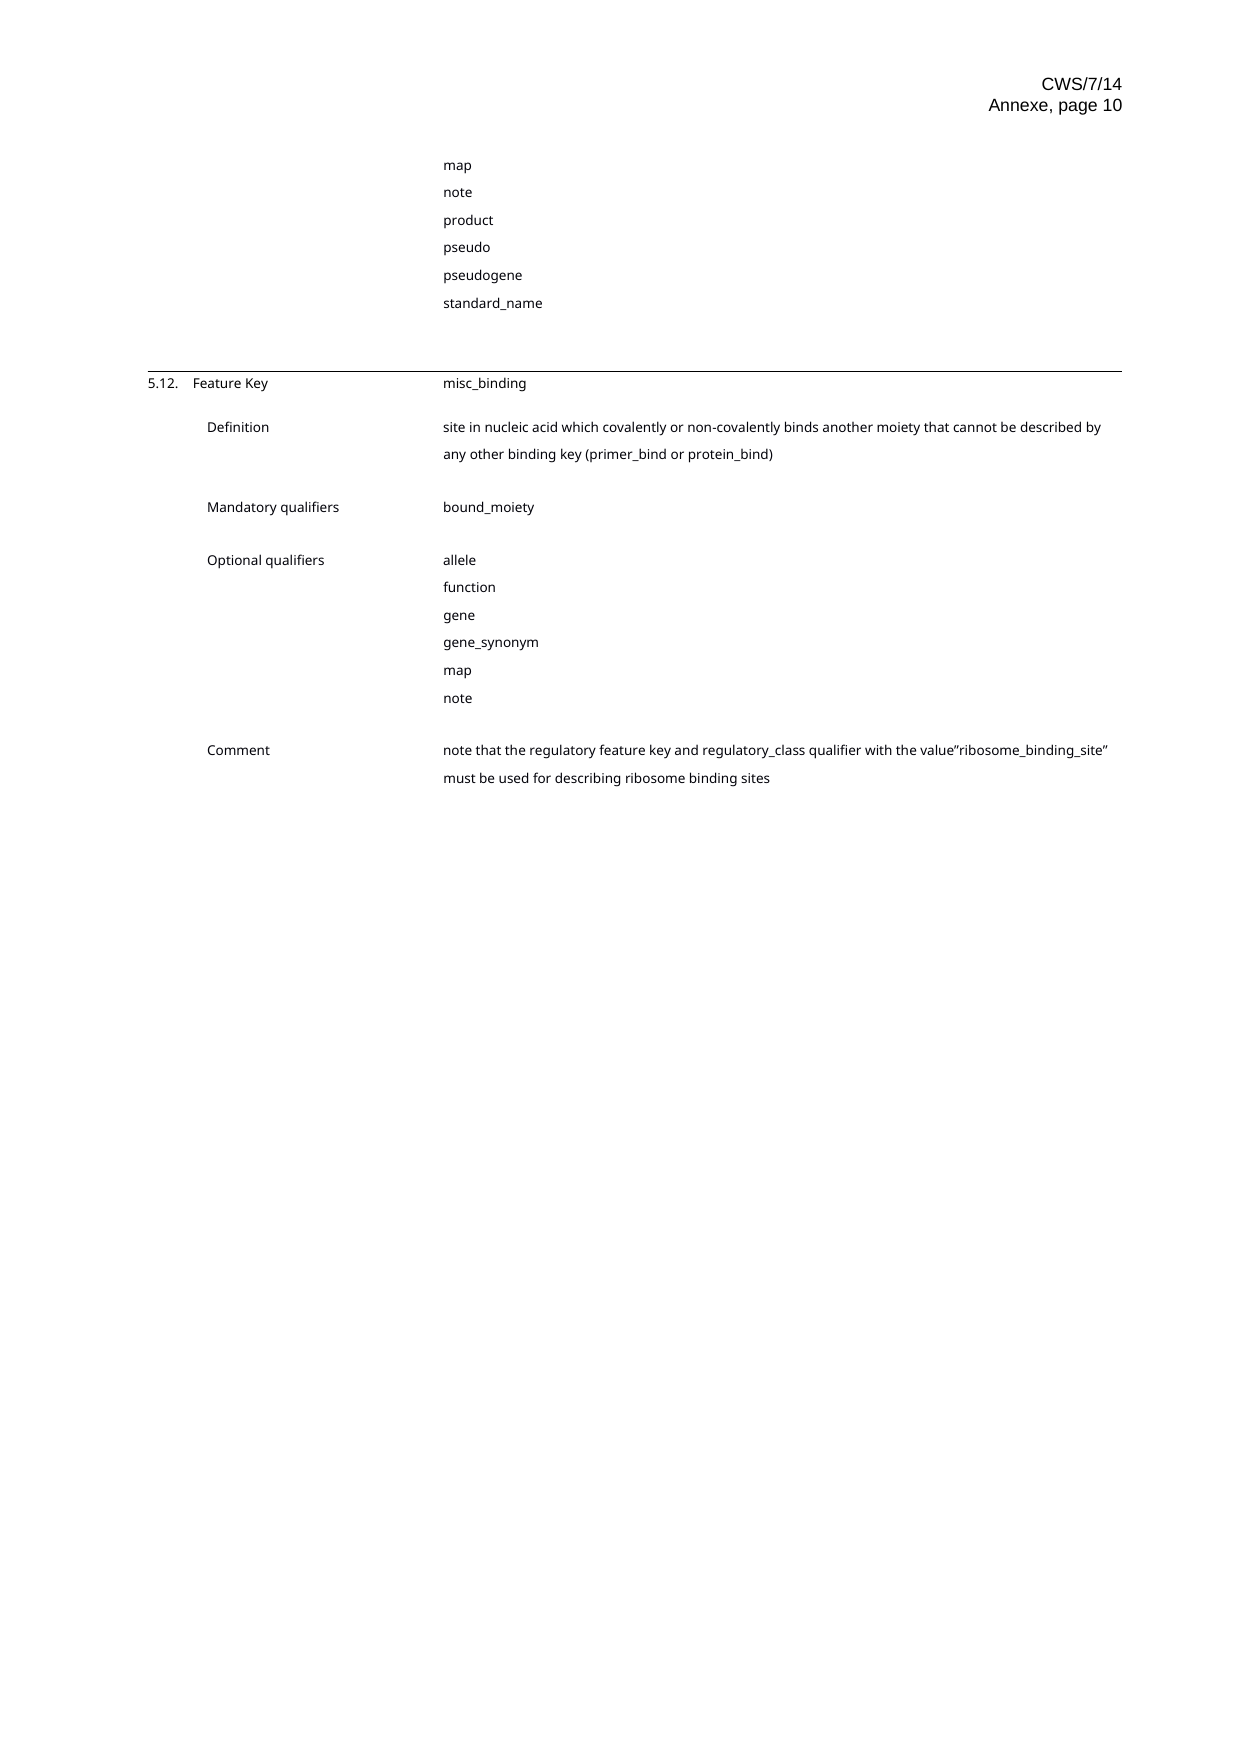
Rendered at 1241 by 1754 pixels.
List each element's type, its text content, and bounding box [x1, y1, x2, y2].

text map [443, 661, 1122, 679]
text product [443, 211, 1122, 229]
text pseudogene [443, 266, 1122, 284]
text map [443, 156, 1122, 174]
text Comment note that the regulatory feature key and regulatory_class qualifier with the value”ribosome_binding_site” must be used for describing ribosome binding sites [207, 741, 1122, 787]
text note [443, 688, 1122, 707]
text pseudo [443, 238, 1122, 257]
text Feature Key misc_binding [148, 372, 1122, 393]
text gene [443, 606, 1122, 624]
text Definition site in nucleic acid which covalently or non-covalently binds another moiety that cannot be described by any other binding key (primer_bind or protein_bind) [207, 418, 1122, 464]
text function [443, 578, 1122, 597]
text Optional qualifiers allele [207, 551, 1122, 569]
text note [443, 183, 1122, 202]
text standard_name [443, 293, 1122, 312]
text Mandatory qualifiers bound_moiety [207, 498, 1122, 516]
text gene_synonym [443, 633, 1122, 652]
